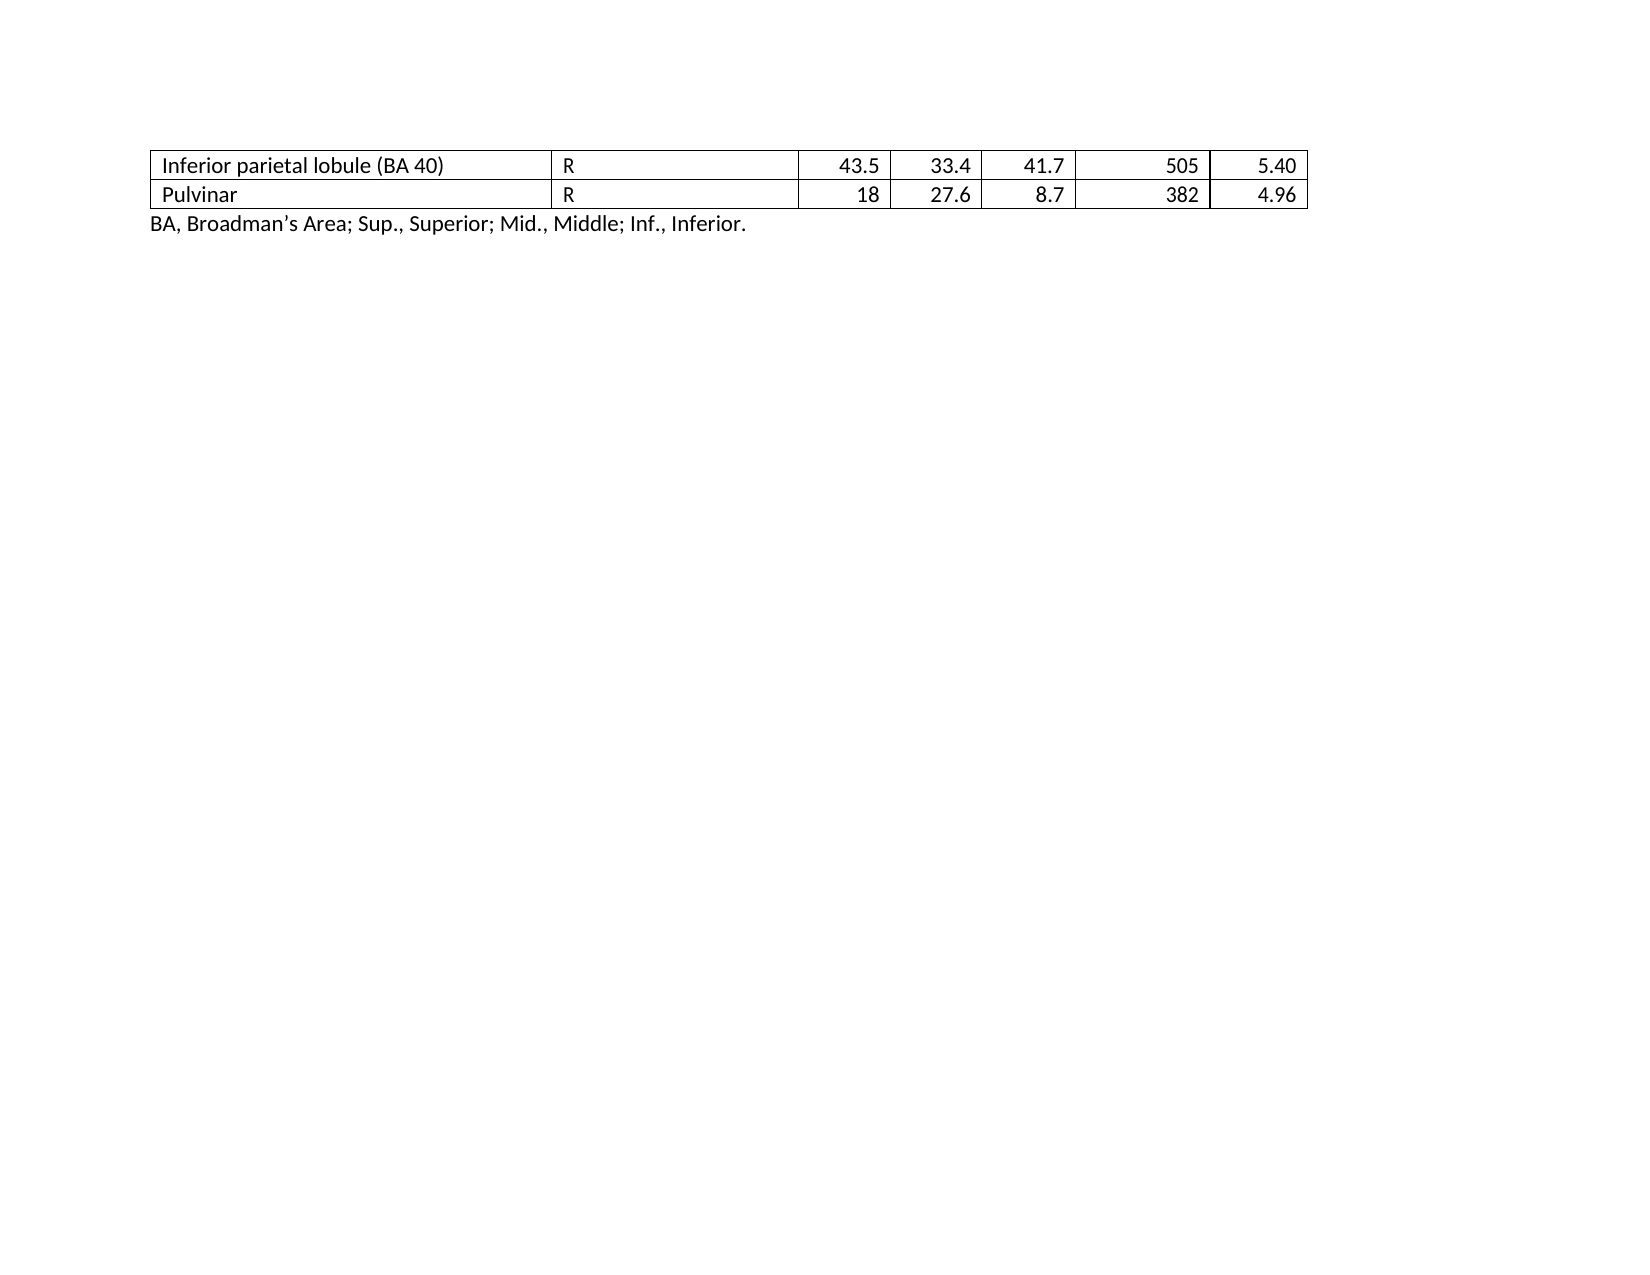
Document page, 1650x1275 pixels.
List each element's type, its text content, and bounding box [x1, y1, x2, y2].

table_cell 382 [1076, 180, 1209, 208]
text BA, Broadman’s Area; Sup., Superior; Mid., Middle; Inf., Inferior. [150, 209, 1500, 237]
table_cell 505 [1076, 151, 1209, 179]
table_cell 4.96 [1211, 180, 1307, 208]
table_cell 33.4 [891, 151, 981, 179]
table_cell 43.5 [799, 151, 890, 179]
table_cell Inferior parietal lobule (BA 40) [151, 151, 551, 179]
table_cell R [552, 180, 798, 208]
table_cell 41.7 [982, 151, 1075, 179]
table_cell 5.40 [1211, 151, 1307, 179]
table_cell Pulvinar [151, 180, 551, 208]
table_cell R [552, 151, 798, 179]
table_cell 8.7 [982, 180, 1075, 208]
table_cell 18 [799, 180, 890, 208]
table_cell 27.6 [891, 180, 981, 208]
